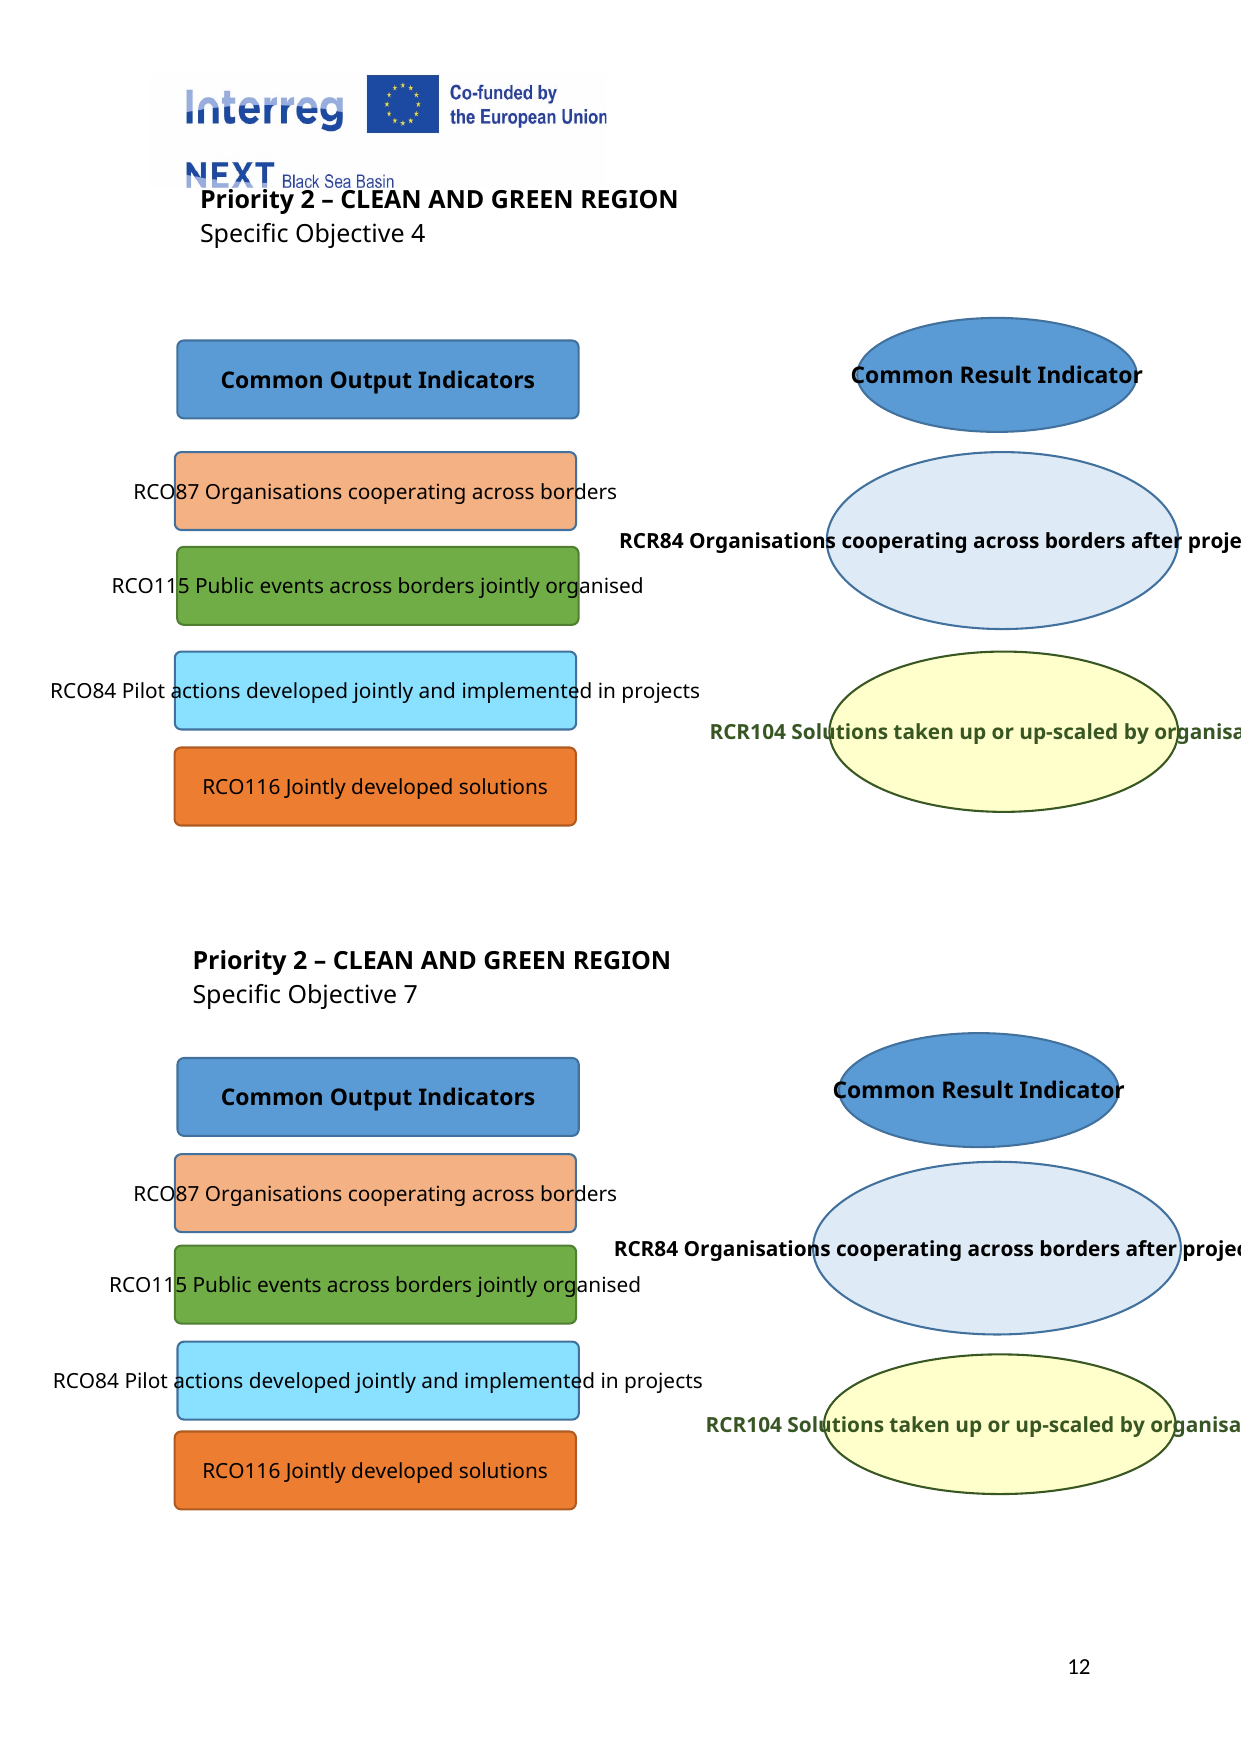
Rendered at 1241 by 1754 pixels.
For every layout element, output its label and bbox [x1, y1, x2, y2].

picture [150, 73, 607, 188]
